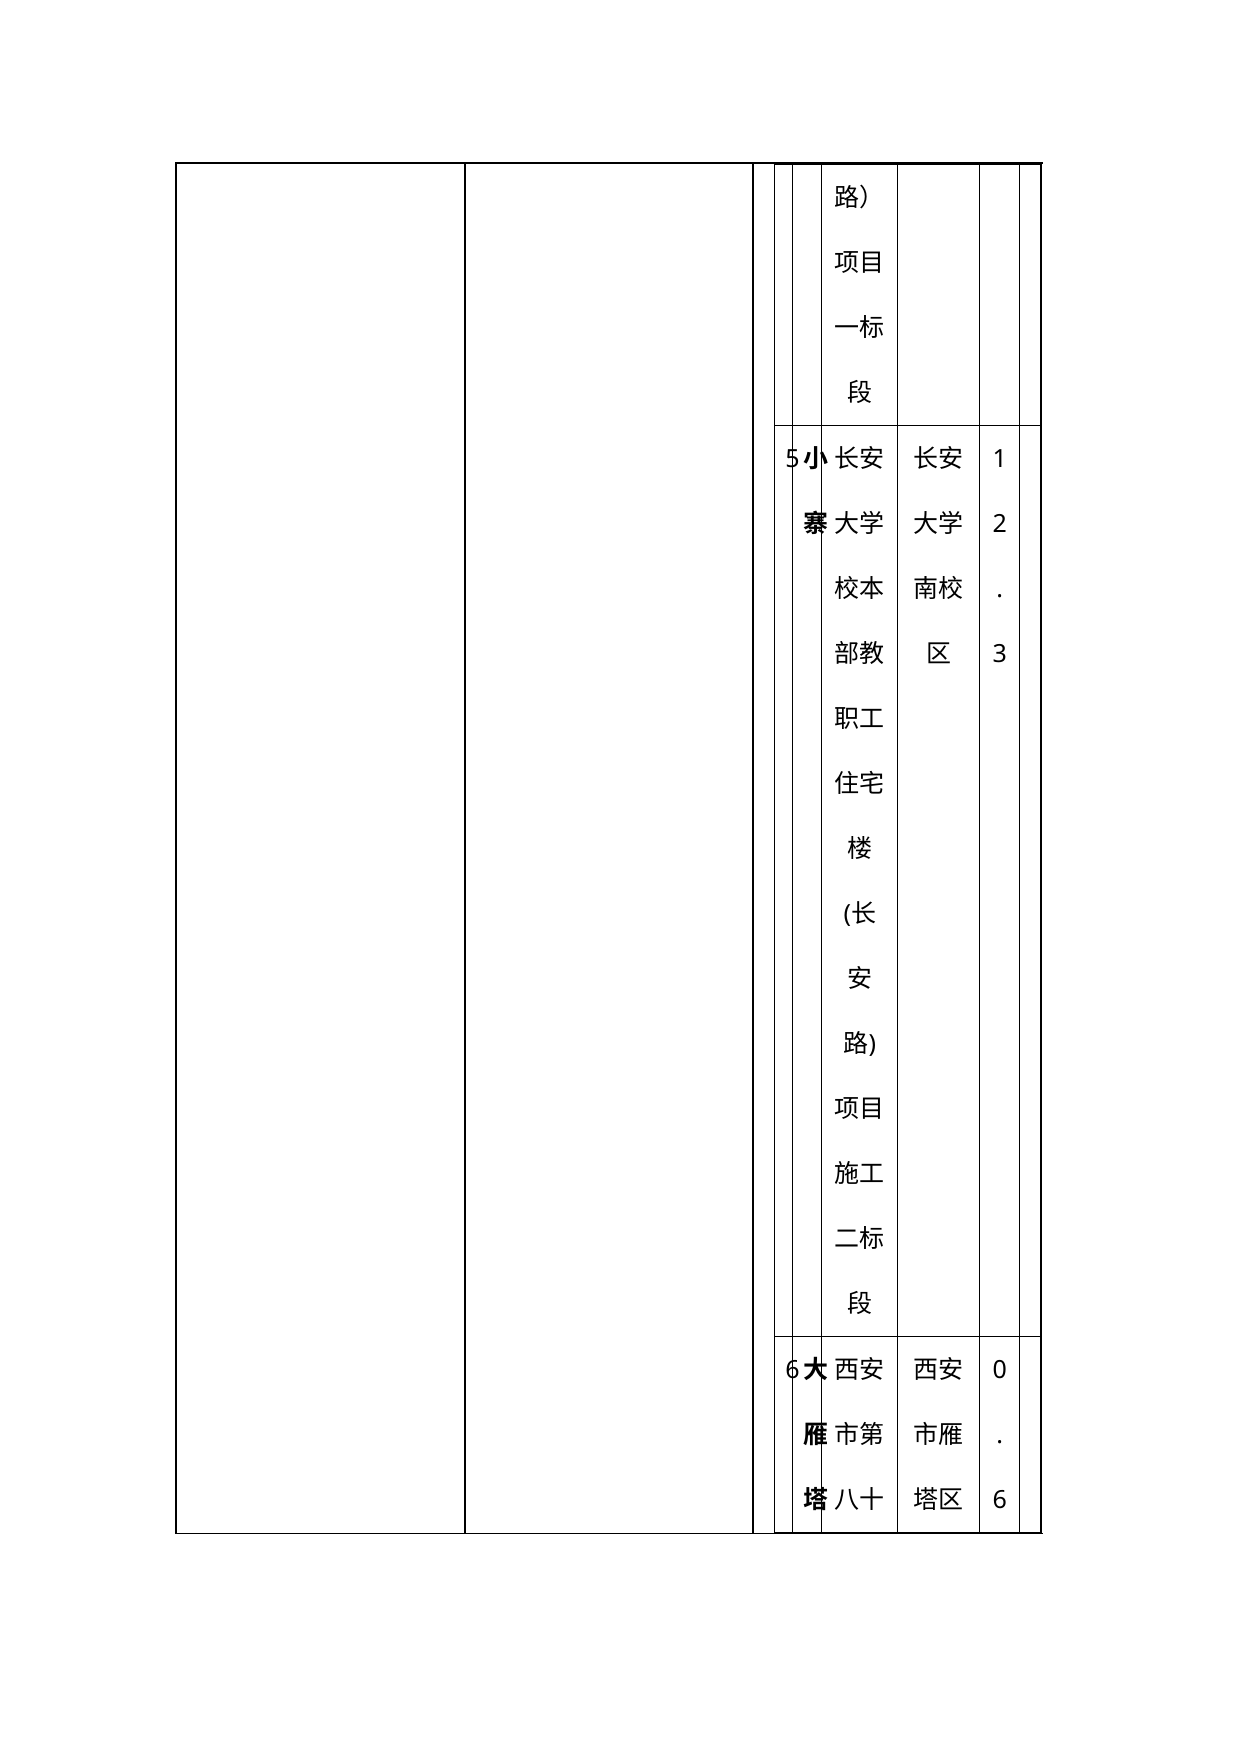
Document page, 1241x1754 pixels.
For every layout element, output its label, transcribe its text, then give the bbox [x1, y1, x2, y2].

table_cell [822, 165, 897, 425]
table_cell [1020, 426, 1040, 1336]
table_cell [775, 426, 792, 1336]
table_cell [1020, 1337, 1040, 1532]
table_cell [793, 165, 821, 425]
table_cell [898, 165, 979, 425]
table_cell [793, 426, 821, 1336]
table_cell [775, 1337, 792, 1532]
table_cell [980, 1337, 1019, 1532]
table_cell [466, 164, 752, 1533]
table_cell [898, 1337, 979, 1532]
table_cell 4 [177, 164, 464, 1533]
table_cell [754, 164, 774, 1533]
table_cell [898, 426, 979, 1336]
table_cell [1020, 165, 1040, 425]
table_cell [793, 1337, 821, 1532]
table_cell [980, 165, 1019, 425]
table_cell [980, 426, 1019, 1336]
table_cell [822, 426, 897, 1336]
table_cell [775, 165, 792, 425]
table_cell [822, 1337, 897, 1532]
